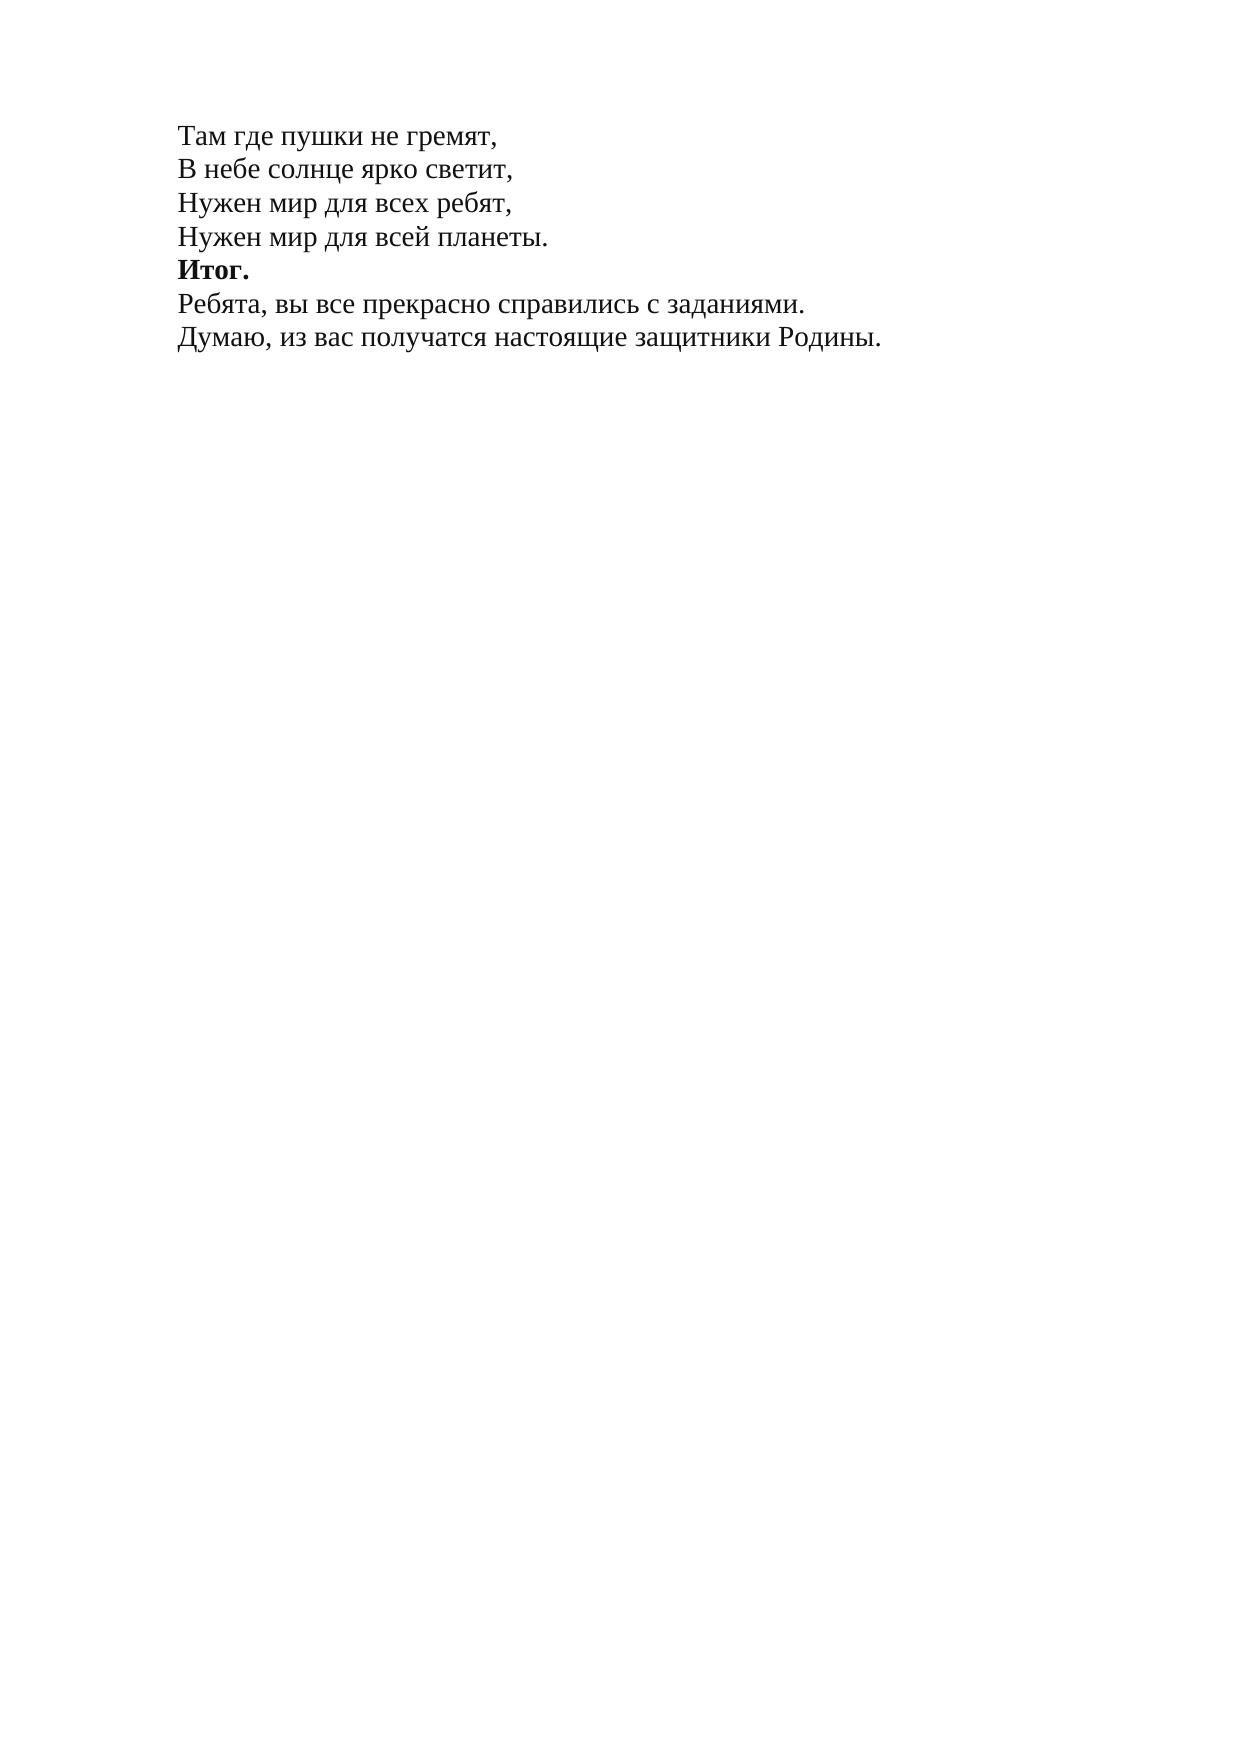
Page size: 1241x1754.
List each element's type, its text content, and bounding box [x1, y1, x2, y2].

text Нужен мир для всей планеты. [177, 219, 1152, 252]
text Там где пушки не гремят, [177, 118, 1152, 152]
text Ребята, вы все прекрасно справились с заданиями. [177, 286, 1152, 319]
text Итог. [177, 252, 1152, 286]
text В небе солнце ярко светит, [177, 152, 1152, 185]
text Нужен мир для всех ребят, [177, 185, 1152, 219]
text Думаю, из вас получатся настоящие защитники Родины. [177, 319, 1152, 353]
